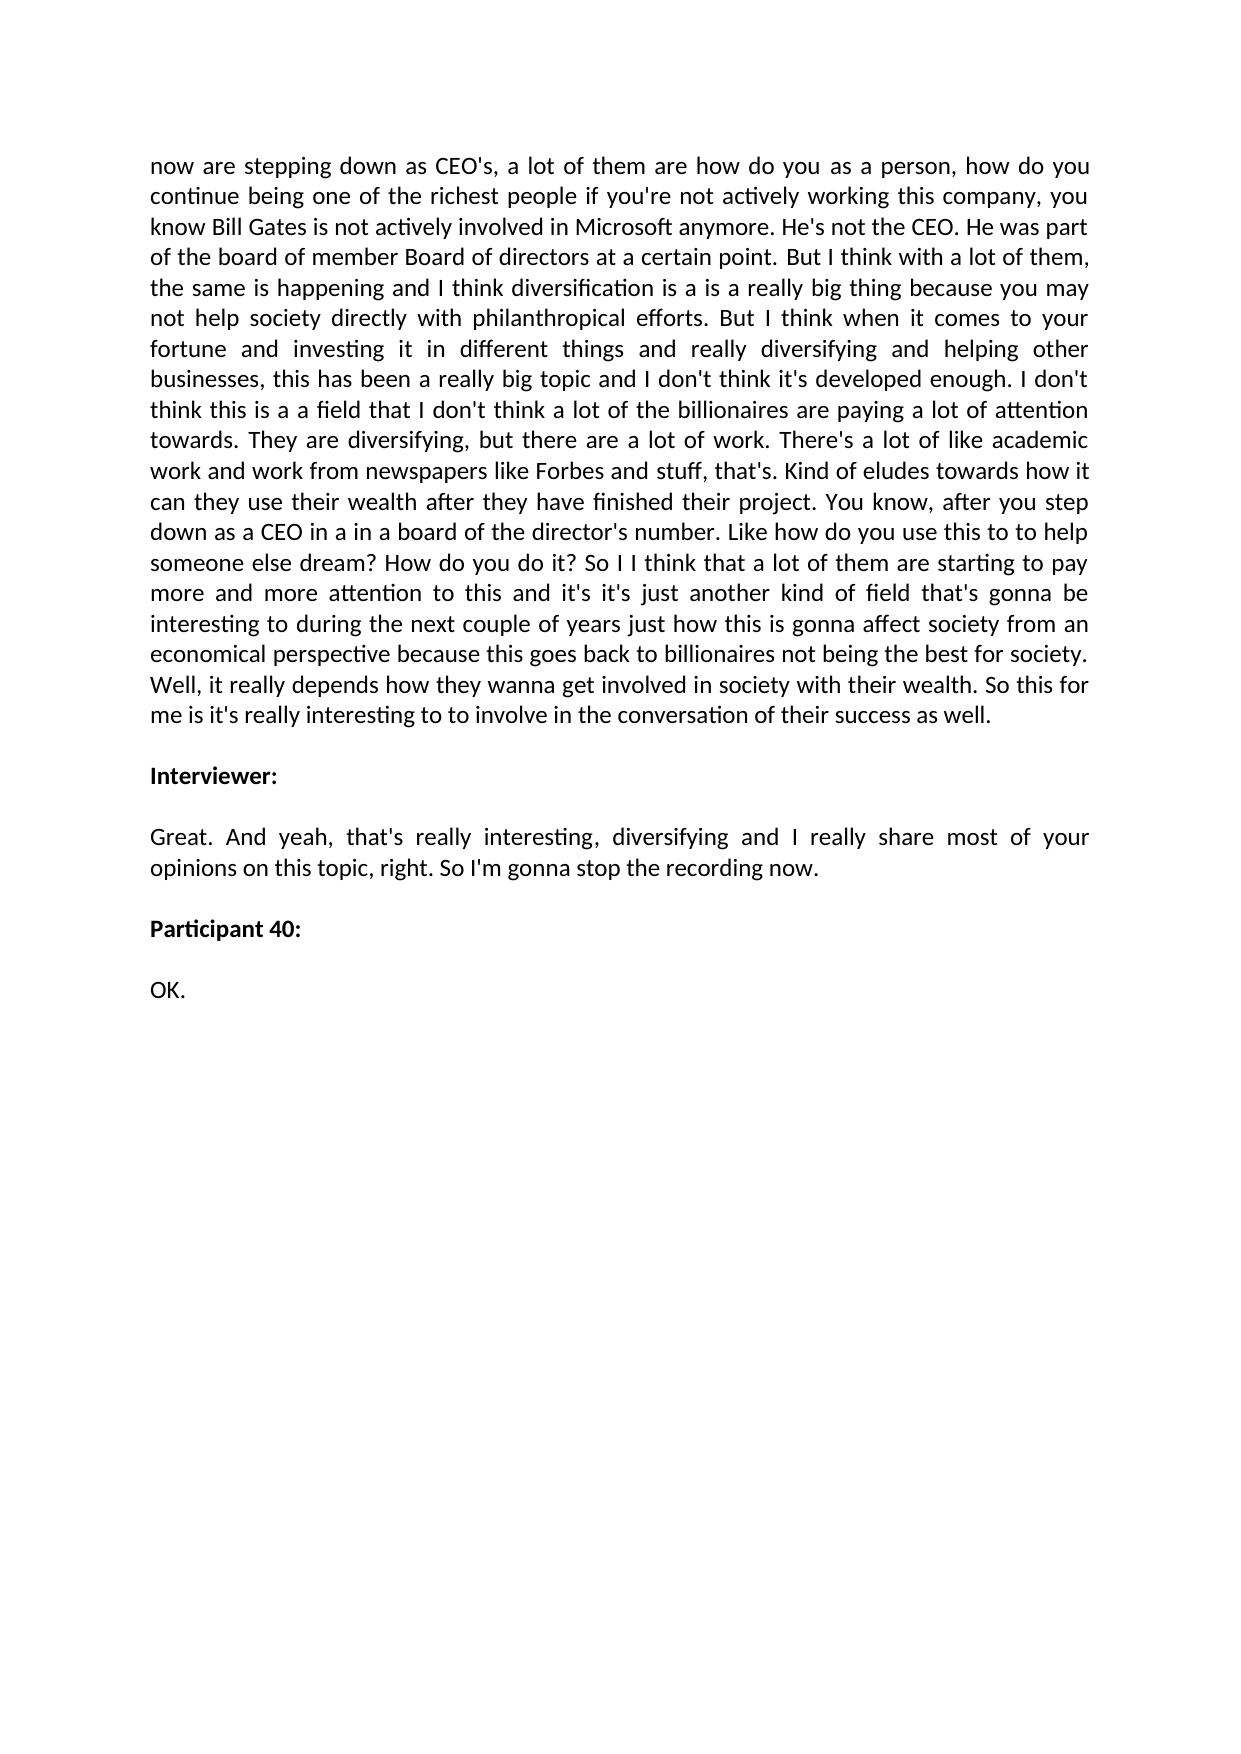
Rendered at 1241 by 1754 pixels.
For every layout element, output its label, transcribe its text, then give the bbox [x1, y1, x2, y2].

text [150, 150, 1090, 730]
text Interviewer: [150, 760, 1090, 791]
text Great. And yeah, that's really interesting, diversifying and I really share most of your opinions on this topic, right. So I'm gonna stop the recording now. [150, 821, 1090, 882]
text OK. [150, 974, 1090, 1004]
text Participant 40: [150, 913, 1090, 943]
